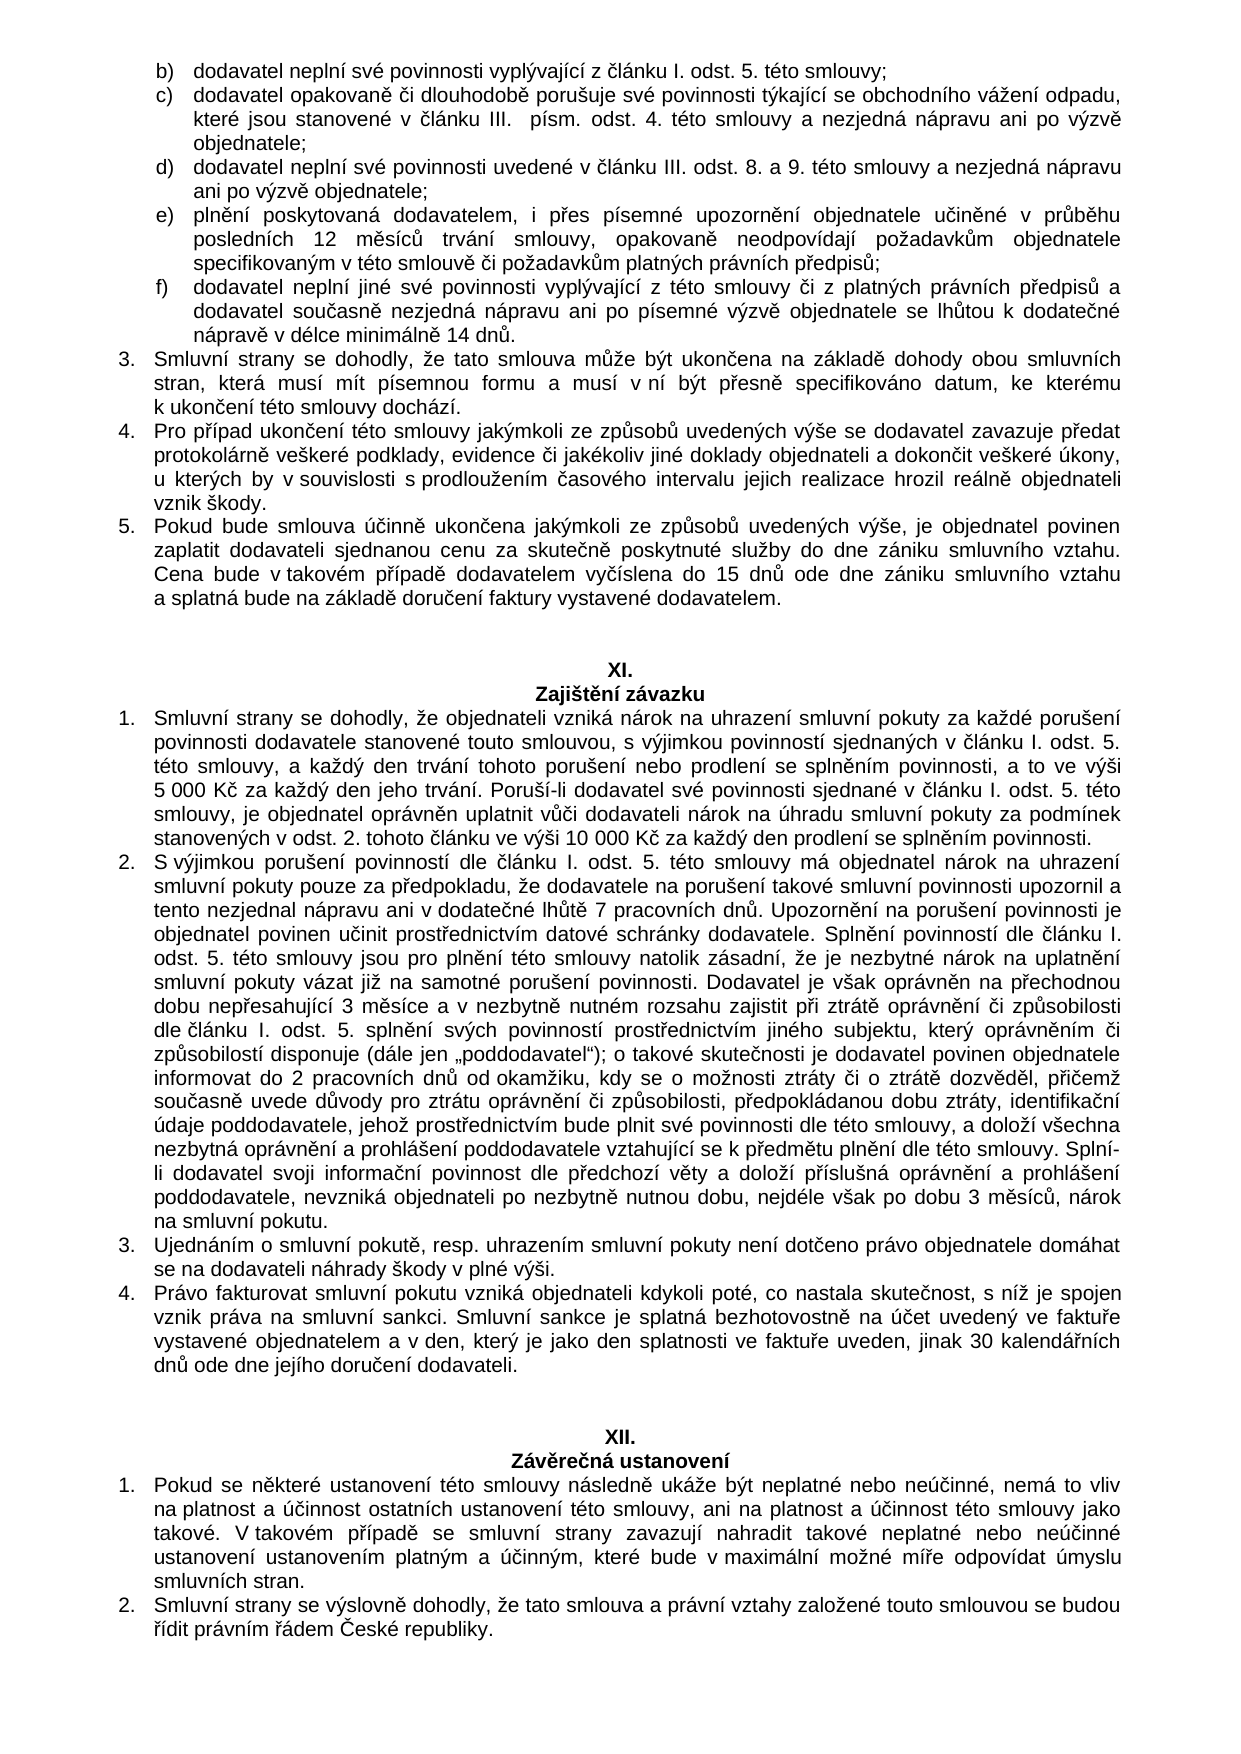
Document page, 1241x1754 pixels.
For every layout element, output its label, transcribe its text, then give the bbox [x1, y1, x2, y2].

text XII. [118, 1425, 1122, 1449]
list Pokud bude smlouva účinně ukončena jakýmkoli ze způsobů uvedených výše, je objednatel povinen zaplatit dodavateli sjednanou cenu za skutečně poskytnuté služby do dne zániku smluvního vztahu. Cena bude v takovém případě dodavatelem vyčíslena do 15 dnů ode dne zániku smluvního vztahu a splatná bude na základě doručení faktury vystavené dodavatelem. [118, 514, 1122, 610]
list Pro případ ukončení této smlouvy jakýmkoli ze způsobů uvedených výše se dodavatel zavazuje předat protokolárně veškeré podklady, evidence či jakékoliv jiné doklady objednateli a dokončit veškeré úkony, u kterých by v souvislosti s prodloužením časového intervalu jejich realizace hrozil reálně objednateli vznik škody. [118, 418, 1122, 514]
list Právo fakturovat smluvní pokutu vzniká objednateli kdykoli poté, co nastala skutečnost, s níž je spojen vznik práva na smluvní sankci. Smluvní sankce je splatná bezhotovostně na účet uvedený ve faktuře vystavené objednatelem a v den, který je jako den splatnosti ve faktuře uveden, jinak 30 kalendářních dnů ode dne jejího doručení dodavateli. [118, 1281, 1122, 1377]
list dodavatel opakovaně či dlouhodobě porušuje své povinnosti týkající se obchodního vážení odpadu, které jsou stanovené v článku III. písm. odst. 4. této smlouvy a nezjedná nápravu ani po výzvě objednatele; [156, 83, 1122, 155]
text Zajištění závazku [118, 682, 1122, 706]
list Smluvní strany se dohodly, že objednateli vzniká nárok na uhrazení smluvní pokuty za každé porušení povinnosti dodavatele stanovené touto smlouvou, s výjimkou povinností sjednaných v článku I. odst. 5. této smlouvy, a každý den trvání tohoto porušení nebo prodlení se splněním povinnosti, a to ve výši 5 000 Kč za každý den jeho trvání. Poruší-li dodavatel své povinnosti sjednané v článku I. odst. 5. této smlouvy, je objednatel oprávněn uplatnit vůči dodavateli nárok na úhradu smluvní pokuty za podmínek stanovených v odst. 2. tohoto článku ve výši 10 000 Kč za každý den prodlení se splněním povinnosti. [118, 706, 1122, 850]
list Pokud se některé ustanovení této smlouvy následně ukáže být neplatné nebo neúčinné, nemá to vliv na platnost a účinnost ostatních ustanovení této smlouvy, ani na platnost a účinnost této smlouvy jako takové. V takovém případě se smluvní strany zavazují nahradit takové neplatné nebo neúčinné ustanovení ustanovením platným a účinným, které bude v maximální možné míře odpovídat úmyslu smluvních stran. [118, 1473, 1122, 1592]
text Závěrečná ustanovení [118, 1449, 1122, 1473]
list dodavatel neplní jiné své povinnosti vyplývající z této smlouvy či z platných právních předpisů a dodavatel současně nezjedná nápravu ani po písemné výzvě objednatele se lhůtou k dodatečné nápravě v délce minimálně 14 dnů. [156, 275, 1122, 347]
list dodavatel neplní své povinnosti uvedené v článku III. odst. 8. a 9. této smlouvy a nezjedná nápravu ani po výzvě objednatele; [156, 155, 1122, 203]
list S výjimkou porušení povinností dle článku I. odst. 5. této smlouvy má objednatel nárok na uhrazení smluvní pokuty pouze za předpokladu, že dodavatele na porušení takové smluvní povinnosti upozornil a tento nezjednal nápravu ani v dodatečné lhůtě 7 pracovních dnů. Upozornění na porušení povinnosti je objednatel povinen učinit prostřednictvím datové schránky dodavatele. Splnění povinností dle článku I. odst. 5. této smlouvy jsou pro plnění této smlouvy natolik zásadní, že je nezbytné nárok na uplatnění smluvní pokuty vázat již na samotné porušení povinnosti. Dodavatel je však oprávněn na přechodnou dobu nepřesahující 3 měsíce a v nezbytně nutném rozsahu zajistit při ztrátě oprávnění či způsobilosti dle článku I. odst. 5. splnění svých povinností prostřednictvím jiného subjektu, který oprávněním či způsobilostí disponuje (dále jen „poddodavatel“); o takové skutečnosti je dodavatel povinen objednatele informovat do 2 pracovních dnů od okamžiku, kdy se o možnosti ztráty či o ztrátě dozvěděl, přičemž současně uvede důvody pro ztrátu oprávnění či způsobilosti, předpokládanou dobu ztráty, identifikační údaje poddodavatele, jehož prostřednictvím bude plnit své povinnosti dle této smlouvy, a doloží všechna nezbytná oprávnění a prohlášení poddodavatele vztahující se k předmětu plnění dle této smlouvy. Splní-li dodavatel svoji informační povinnost dle předchozí věty a doloží příslušná oprávnění a prohlášení poddodavatele, nevzniká objednateli po nezbytně nutnou dobu, nejdéle však po dobu 3 měsíců, nárok na smluvní pokutu. [118, 850, 1122, 1233]
list Ujednáním o smluvní pokutě, resp. uhrazením smluvní pokuty není dotčeno právo objednatele domáhat se na dodavateli náhrady škody v plné výši. [118, 1233, 1122, 1281]
list Smluvní strany se výslovně dohodly, že tato smlouva a právní vztahy založené touto smlouvou se budou řídit právním řádem České republiky. [118, 1592, 1122, 1640]
text XI. [118, 658, 1122, 682]
list Smluvní strany se dohodly, že tato smlouva může být ukončena na základě dohody obou smluvních stran, která musí mít písemnou formu a musí v ní být přesně specifikováno datum, ke kterému k ukončení této smlouvy dochází. [118, 347, 1122, 418]
list plnění poskytovaná dodavatelem, i přes písemné upozornění objednatele učiněné v průběhu posledních 12 měsíců trvání smlouvy, opakovaně neodpovídají požadavkům objednatele specifikovaným v této smlouvě či požadavkům platných právních předpisů; [156, 203, 1122, 275]
list dodavatel neplní své povinnosti vyplývající z článku I. odst. 5. této smlouvy; [156, 59, 1122, 83]
